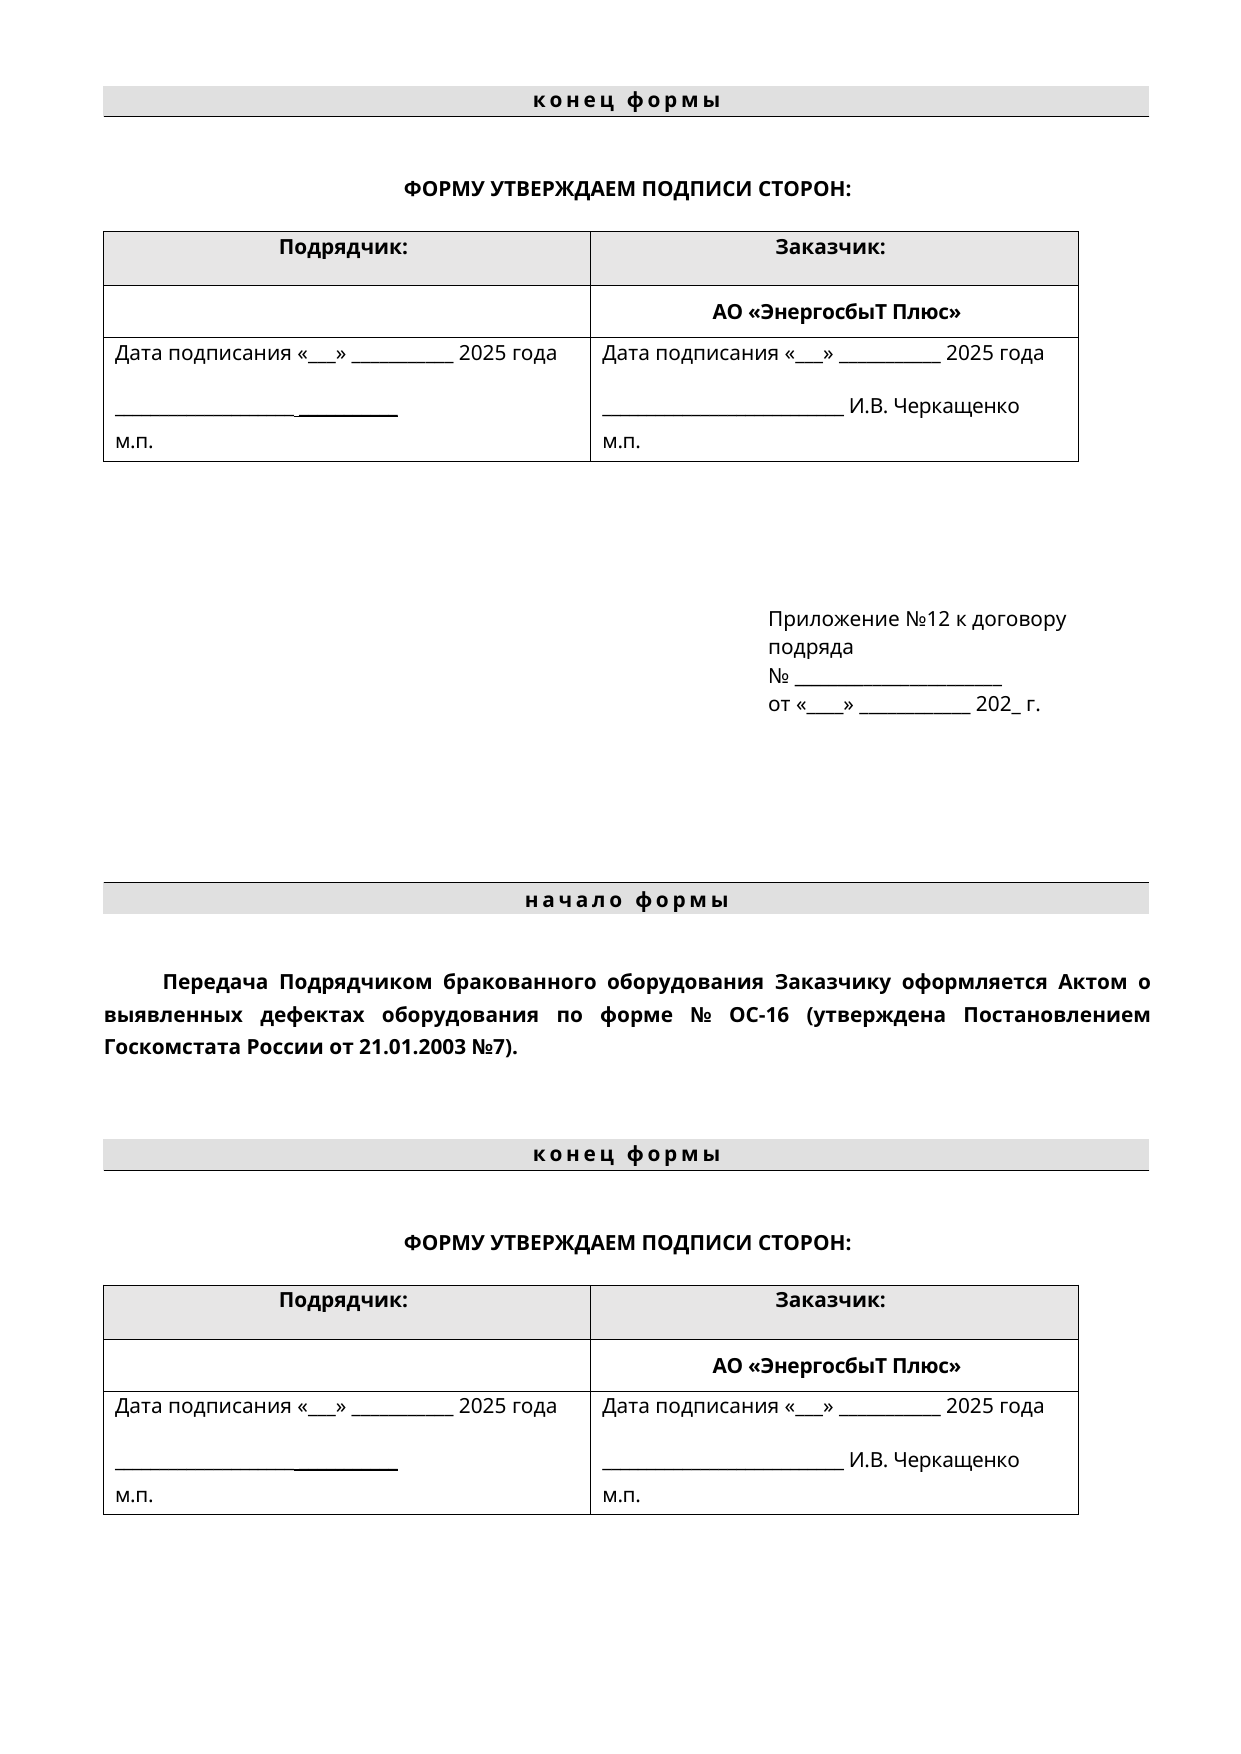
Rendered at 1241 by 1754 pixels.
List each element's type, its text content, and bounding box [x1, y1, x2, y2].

text Приложение №12 к договору подряда [768, 604, 1152, 661]
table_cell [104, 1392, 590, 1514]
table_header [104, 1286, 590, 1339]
text ФОРМУ УТВЕРЖДАЕМ ПОДПИСИ СТОРОН: [103, 1228, 1152, 1256]
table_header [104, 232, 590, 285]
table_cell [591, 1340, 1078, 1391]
text Передача Подрядчиком бракованного оборудования Заказчику оформляется Актом о выявленных дефектах оборудования по форме № ОС-16 (утверждена Постановлением Госкомстата России от 21.01.2003 №7). [103, 967, 1152, 1061]
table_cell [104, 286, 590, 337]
text конец формы [103, 86, 1149, 117]
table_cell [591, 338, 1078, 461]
text от «____» ____________ 202_ г. [768, 689, 1152, 718]
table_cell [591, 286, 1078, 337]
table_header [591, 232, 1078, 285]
text начало формы [103, 883, 1149, 914]
text № _______________________ [768, 661, 1152, 689]
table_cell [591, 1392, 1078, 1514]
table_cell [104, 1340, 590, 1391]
text ФОРМУ УТВЕРЖДАЕМ ПОДПИСИ СТОРОН: [103, 174, 1152, 202]
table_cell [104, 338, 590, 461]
text конец формы [103, 1139, 1149, 1171]
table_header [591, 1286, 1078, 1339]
